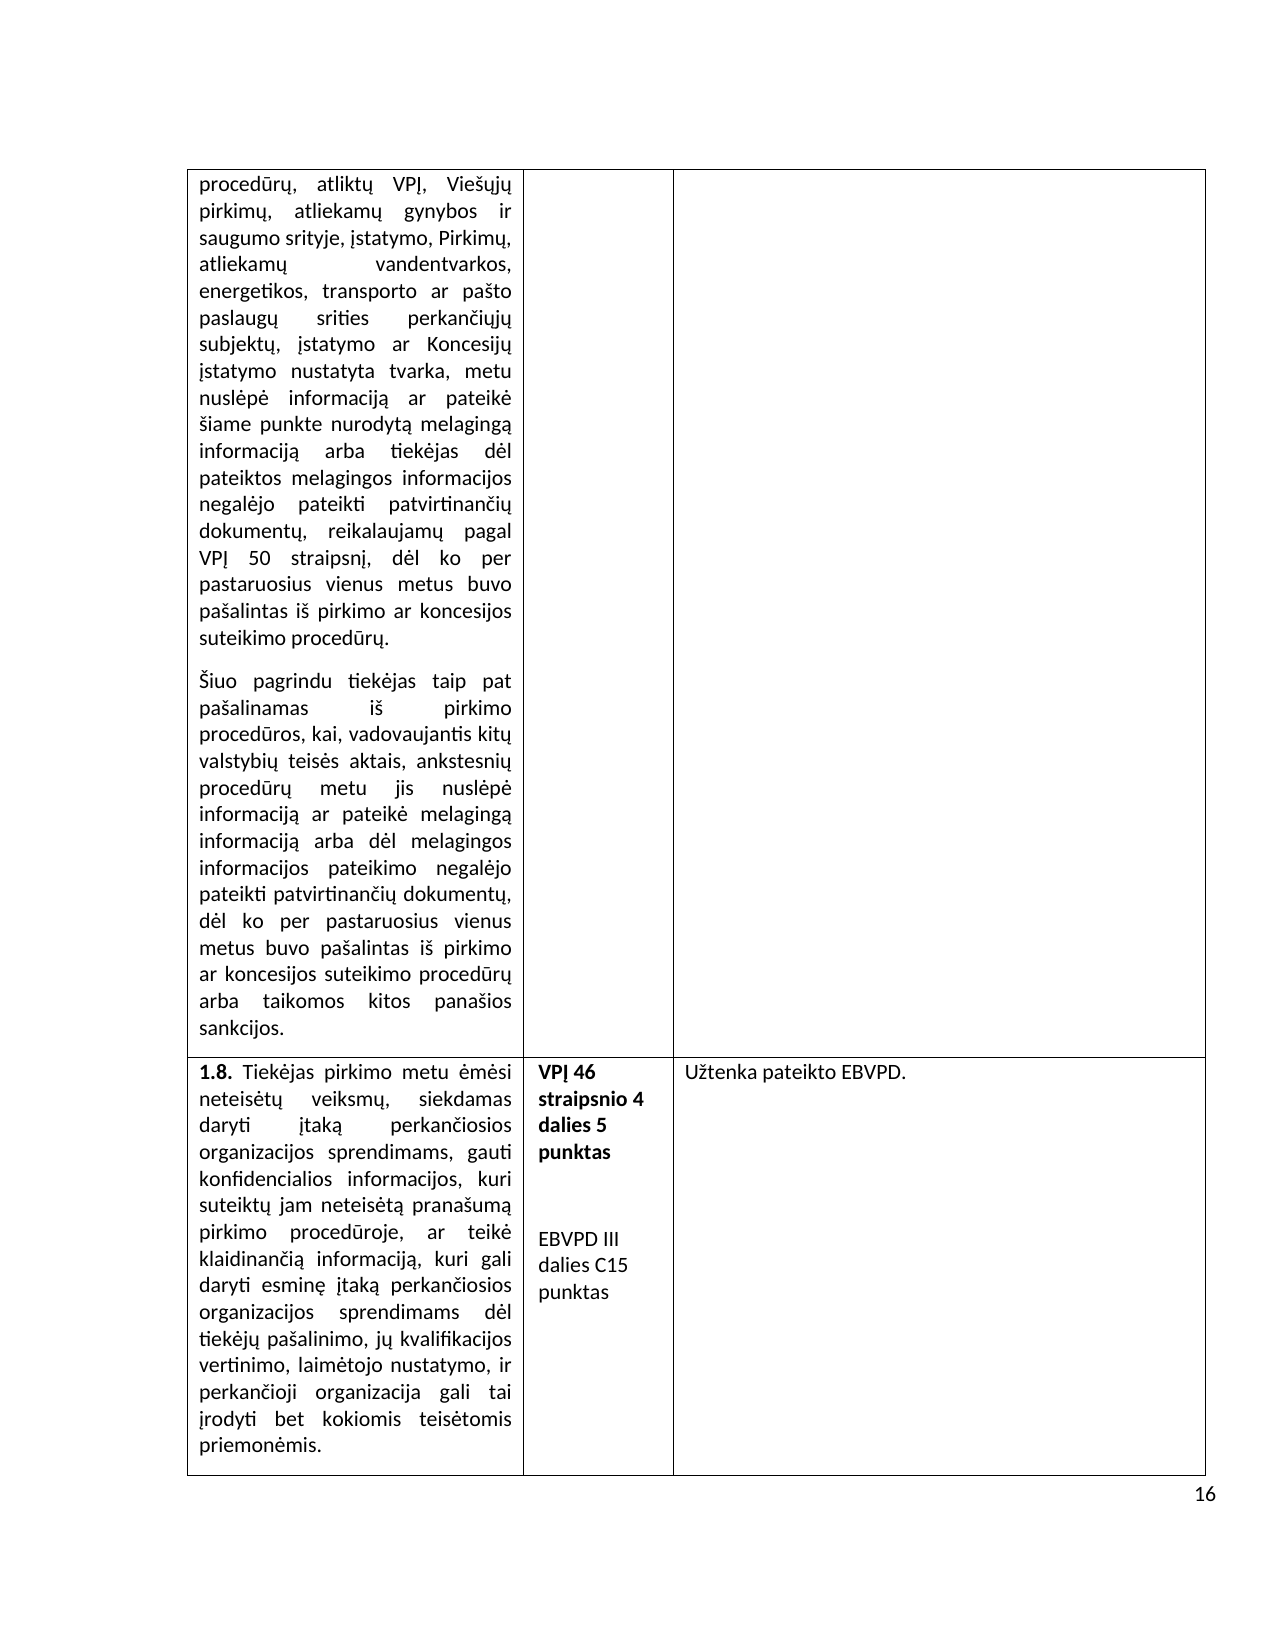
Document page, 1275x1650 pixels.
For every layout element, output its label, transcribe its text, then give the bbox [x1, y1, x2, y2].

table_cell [188, 170, 523, 1057]
table_cell VPĮ 46 straipsnio 4 dalies 5 punktas EBVPD III dalies C15 punktas [524, 1058, 673, 1475]
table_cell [674, 170, 1205, 1057]
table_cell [524, 170, 673, 1057]
table_cell Užtenka pateikto EBVPD. [674, 1058, 1205, 1475]
table_cell 1.8. Tiekėjas pirkimo metu ėmėsi neteisėtų veiksmų, siekdamas daryti įtaką perkančiosios organizacijos sprendimams, gauti konfidencialios informacijos, kuri suteiktų jam neteisėtą pranašumą pirkimo procedūroje, ar teikė klaidinančią informaciją, kuri gali daryti esminę įtaką perkančiosios organizacijos sprendimams dėl tiekėjų pašalinimo, jų kvalifikacijos vertinimo, laimėtojo nustatymo, ir perkančioji organizacija gali tai įrodyti bet kokiomis teisėtomis priemonėmis. [188, 1058, 523, 1475]
